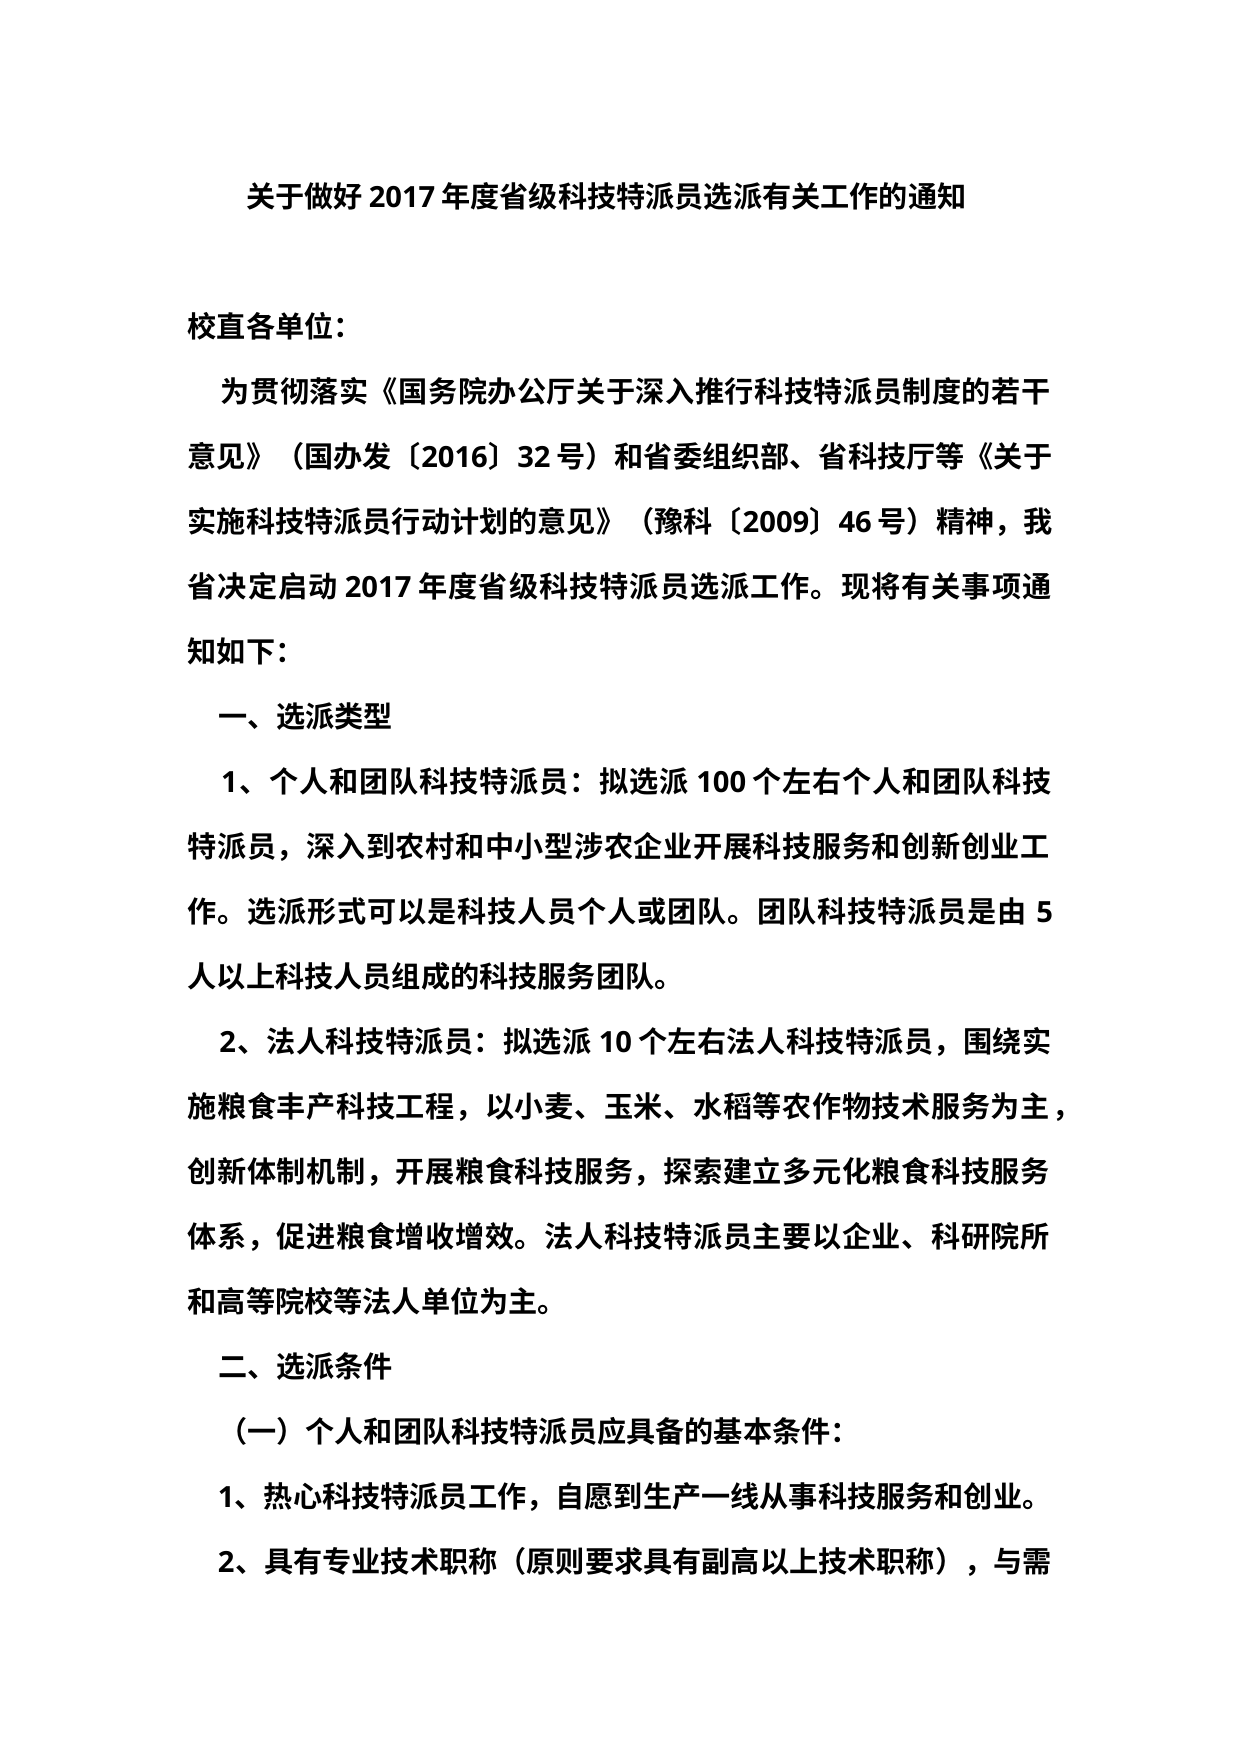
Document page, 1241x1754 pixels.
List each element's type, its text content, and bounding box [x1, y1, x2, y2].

text 1、个人和团队科技特派员：拟选派100个左右个人和团队科技特派员，深入到农村和中小型涉农企业开展科技服务和创新创业工作。选派形式可以是科技人员个人或团队。团队科技特派员是由5人以上科技人员组成的科技服务团队。 [187, 747, 1053, 1007]
text 关于做好2017年度省级科技特派员选派有关工作的通知 [187, 162, 1053, 227]
text 1、热心科技特派员工作，自愿到生产一线从事科技服务和创业。 [187, 1462, 1053, 1527]
text 二、选派条件 [187, 1332, 1053, 1397]
text （一）个人和团队科技特派员应具备的基本条件： [187, 1397, 1053, 1462]
text 为贯彻落实《国务院办公厅关于深入推行科技特派员制度的若干意见》（国办发〔2016〕32号）和省委组织部、省科技厅等《关于实施科技特派员行动计划的意见》（豫科〔2009〕46号）精神，我省决定启动2017年度省级科技特派员选派工作。现将有关事项通知如下： [187, 357, 1053, 682]
text 一、选派类型 [187, 682, 1053, 747]
text 校直各单位： [187, 292, 1053, 357]
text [187, 1527, 1053, 1592]
text 2、法人科技特派员：拟选派10个左右法人科技特派员，围绕实施粮食丰产科技工程，以小麦、玉米、水稻等农作物技术服务为主，创新体制机制，开展粮食科技服务，探索建立多元化粮食科技服务体系，促进粮食增收增效。法人科技特派员主要以企业、科研院所和高等院校等法人单位为主。 [187, 1007, 1053, 1332]
